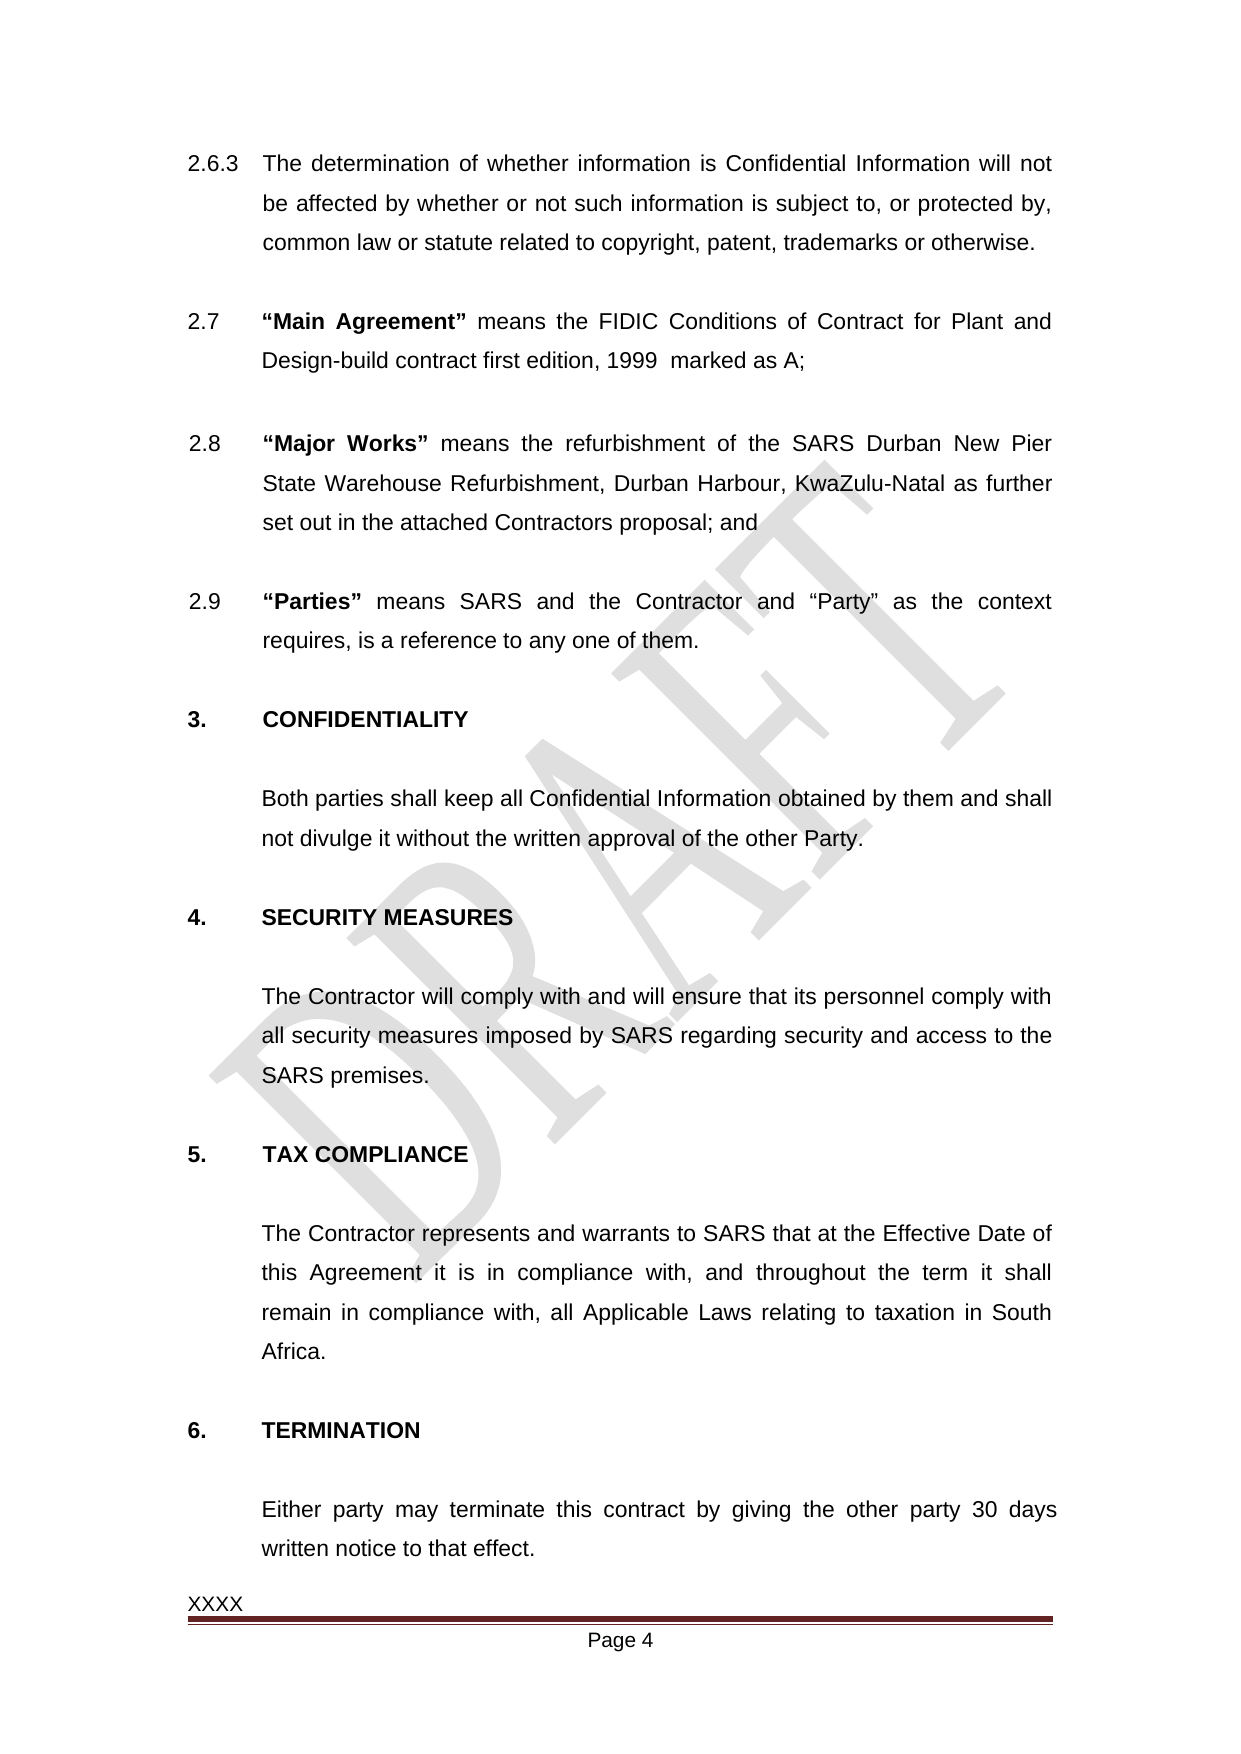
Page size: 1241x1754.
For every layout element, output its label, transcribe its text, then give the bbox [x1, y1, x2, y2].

list “Main Agreement” means the FIDIC Conditions of Contract for Plant and Design-build contract first edition, 1999 marked as A; [187, 308, 1053, 374]
list SECURITY MEASURES [187, 904, 1053, 930]
list TERMINATION [187, 1417, 1053, 1443]
list “Parties” means SARS and the Contractor and “Party” as the context requires, is a reference to any one of them. [189, 588, 1053, 654]
text Both parties shall keep all Confidential Information obtained by them and shall not divulge it without the written approval of the other Party. [261, 785, 1053, 851]
list The determination of whether information is Confidential Information will not be affected by whether or not such information is subject to, or protected by, common law or statute related to copyright, patent, trademarks or otherwise. [187, 150, 1053, 255]
text The Contractor represents and warrants to SARS that at the Effective Date of this Agreement it is in compliance with, and throughout the term it shall remain in compliance with, all Applicable Laws relating to taxation in South Africa. [261, 1219, 1053, 1364]
list CONFIDENTIALITY [187, 706, 1053, 733]
text The Contractor will comply with and will ensure that its personnel comply with all security measures imposed by SARS regarding security and access to the SARS premises. [261, 983, 1053, 1088]
list TAX COMPLIANCE [187, 1141, 1053, 1167]
text Either party may terminate this contract by giving the other party 30 days written notice to that effect. [261, 1496, 1059, 1562]
list “Major Works” means the refurbishment of the SARS Durban New Pier State Warehouse Refurbishment, Durban Harbour, KwaZulu-Natal as further set out in the attached Contractors proposal; and [189, 430, 1053, 535]
